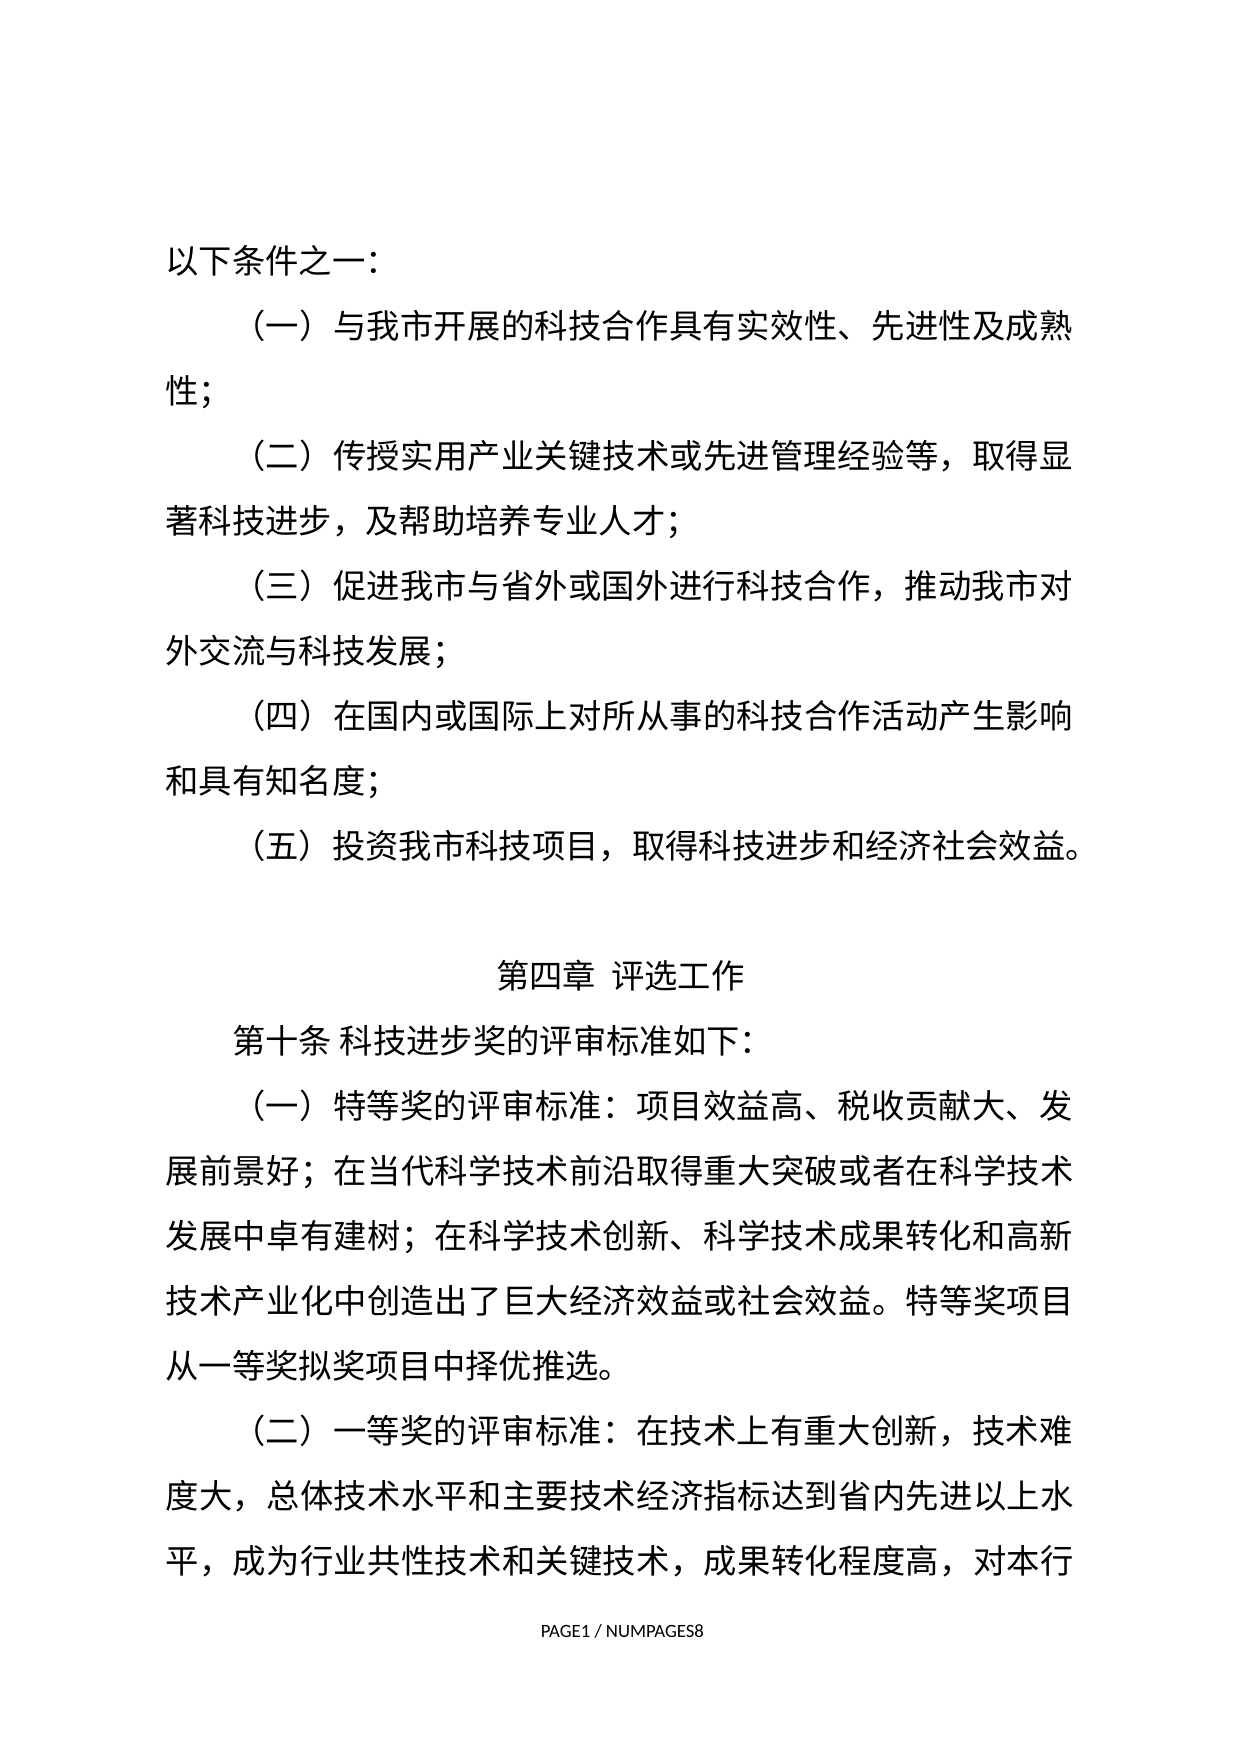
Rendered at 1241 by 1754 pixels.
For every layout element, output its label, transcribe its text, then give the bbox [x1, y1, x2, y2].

text 第四章 评选工作 [165, 942, 1075, 1007]
text 第十条 科技进步奖的评审标准如下： [165, 1007, 1075, 1072]
text （四）在国内或国际上对所从事的科技合作活动产生影响和具有知名度； [165, 682, 1075, 812]
text （五）投资我市科技项目，取得科技进步和经济社会效益。 [165, 812, 1075, 877]
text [165, 227, 1075, 292]
text （一）特等奖的评审标准：项目效益高、税收贡献大、发展前景好；在当代科学技术前沿取得重大突破或者在科学技术发展中卓有建树；在科学技术创新、科学技术成果转化和高新技术产业化中创造出了巨大经济效益或社会效益。特等奖项目从一等奖拟奖项目中择优推选。 [165, 1072, 1075, 1397]
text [165, 1397, 1075, 1592]
text （二）传授实用产业关键技术或先进管理经验等，取得显著科技进步，及帮助培养专业人才； [165, 422, 1075, 552]
text （三）促进我市与省外或国外进行科技合作，推动我市对外交流与科技发展； [165, 552, 1075, 682]
text （一）与我市开展的科技合作具有实效性、先进性及成熟性； [165, 292, 1075, 422]
